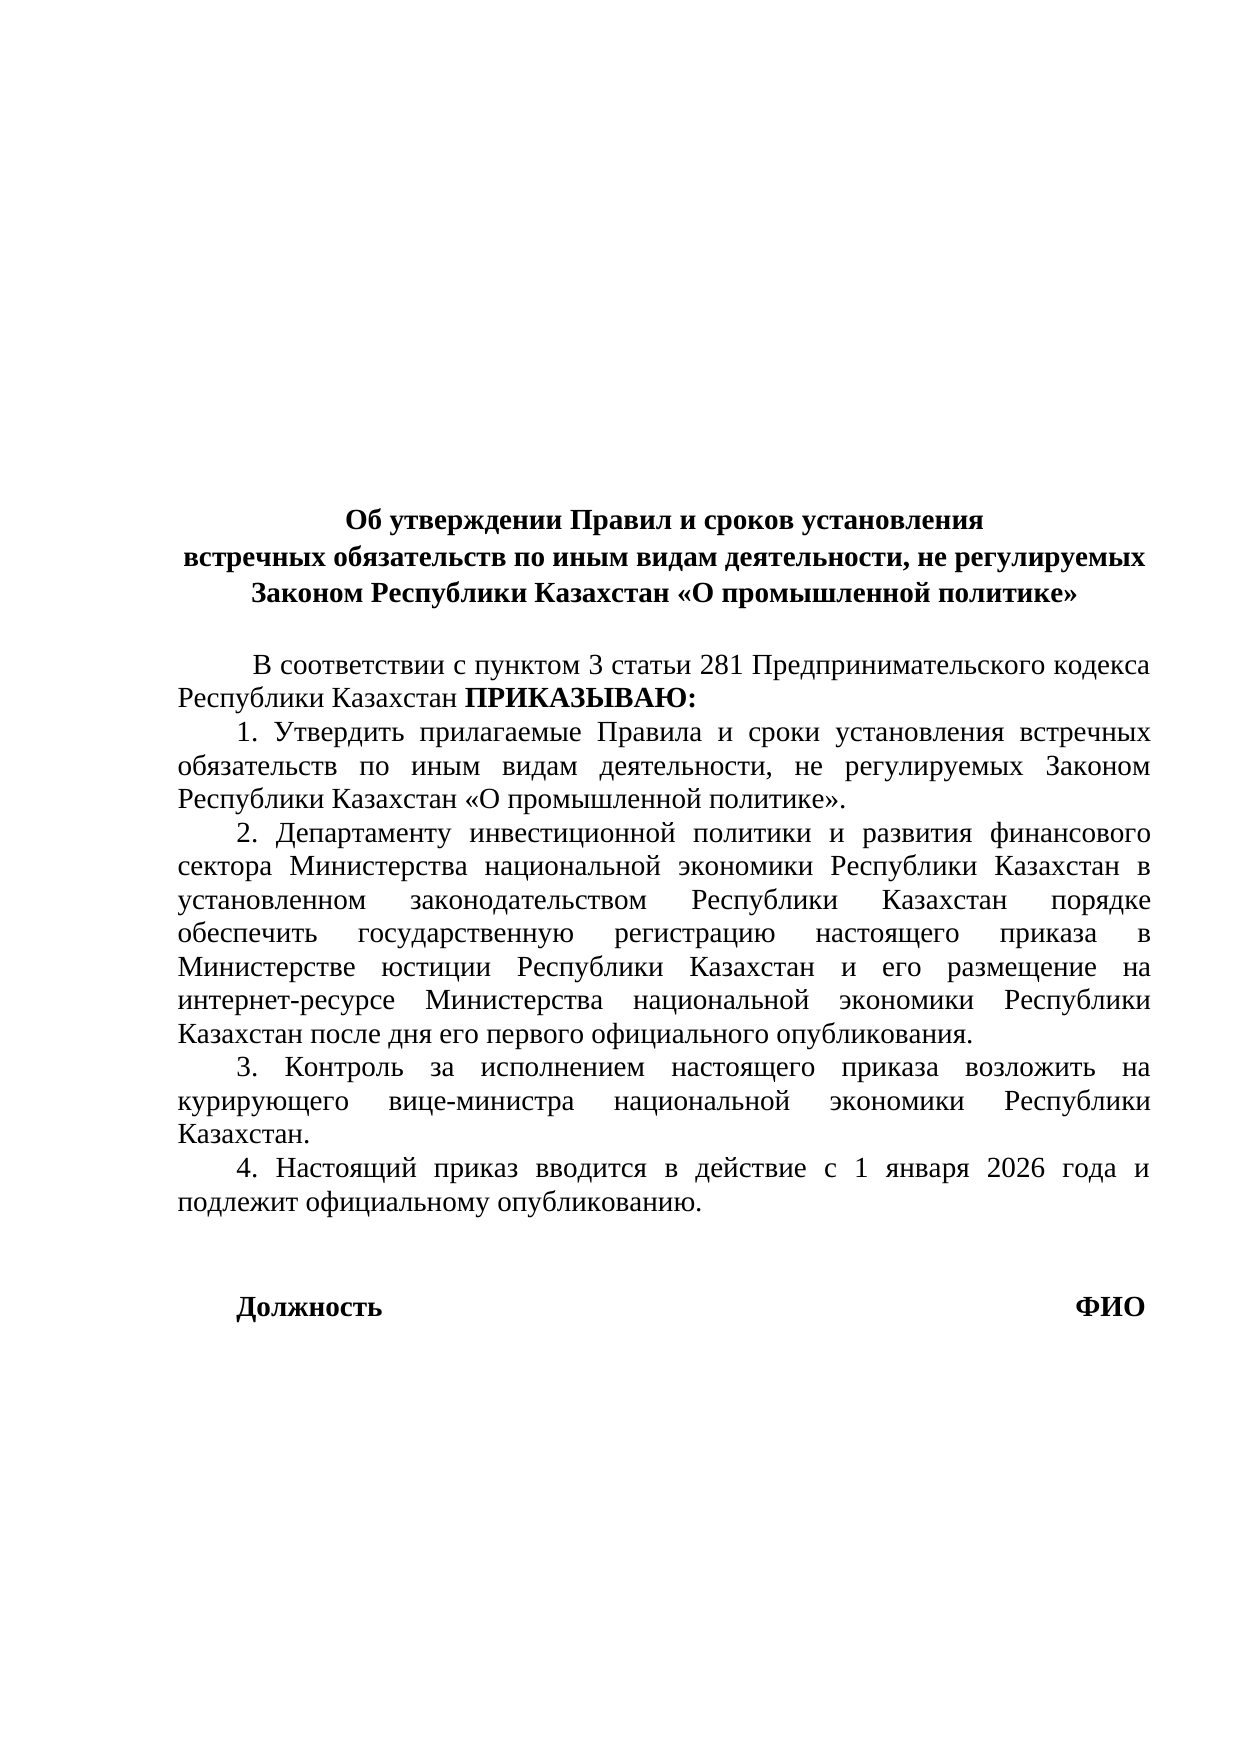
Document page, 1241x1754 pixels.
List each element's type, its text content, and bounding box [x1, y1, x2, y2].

text 1. Утвердить прилагаемые Правила и сроки установления встречных обязательств по иным видам деятельности, не регулируемых Законом Республики Казахстан «О промышленной политике». [177, 714, 1152, 815]
text встречных обязательств по иным видам деятельности, не регулируемых Законом Республики Казахстан «О промышленной политике» [177, 539, 1152, 608]
text 2. Департаменту инвестиционной политики и развития финансового сектора Министерства национальной экономики Республики Казахстан в установленном законодательством Республики Казахстан порядке обеспечить государственную регистрацию настоящего приказа в Министерстве юстиции Республики Казахстан и его размещение на интернет-ресурсе Министерства национальной экономики Республики Казахстан после дня его первого официального опубликования. [177, 815, 1152, 1049]
text 4. Настоящий приказ вводится в действие с 1 января 2026 года и подлежит официальному опубликованию. [177, 1150, 1152, 1217]
text Об утверждении Правил и сроков установления [177, 502, 1152, 536]
text В соответствии с пунктом 3 статьи 281 Предпринимательского кодекса Республики Казахстан ПРИКАЗЫВАЮ: [177, 647, 1152, 714]
text 3. Контроль за исполнением настоящего приказа возложить на курирующего вице-министра национальной экономики Республики Казахстан. [177, 1049, 1152, 1150]
text Должность ФИО [177, 1289, 1152, 1323]
